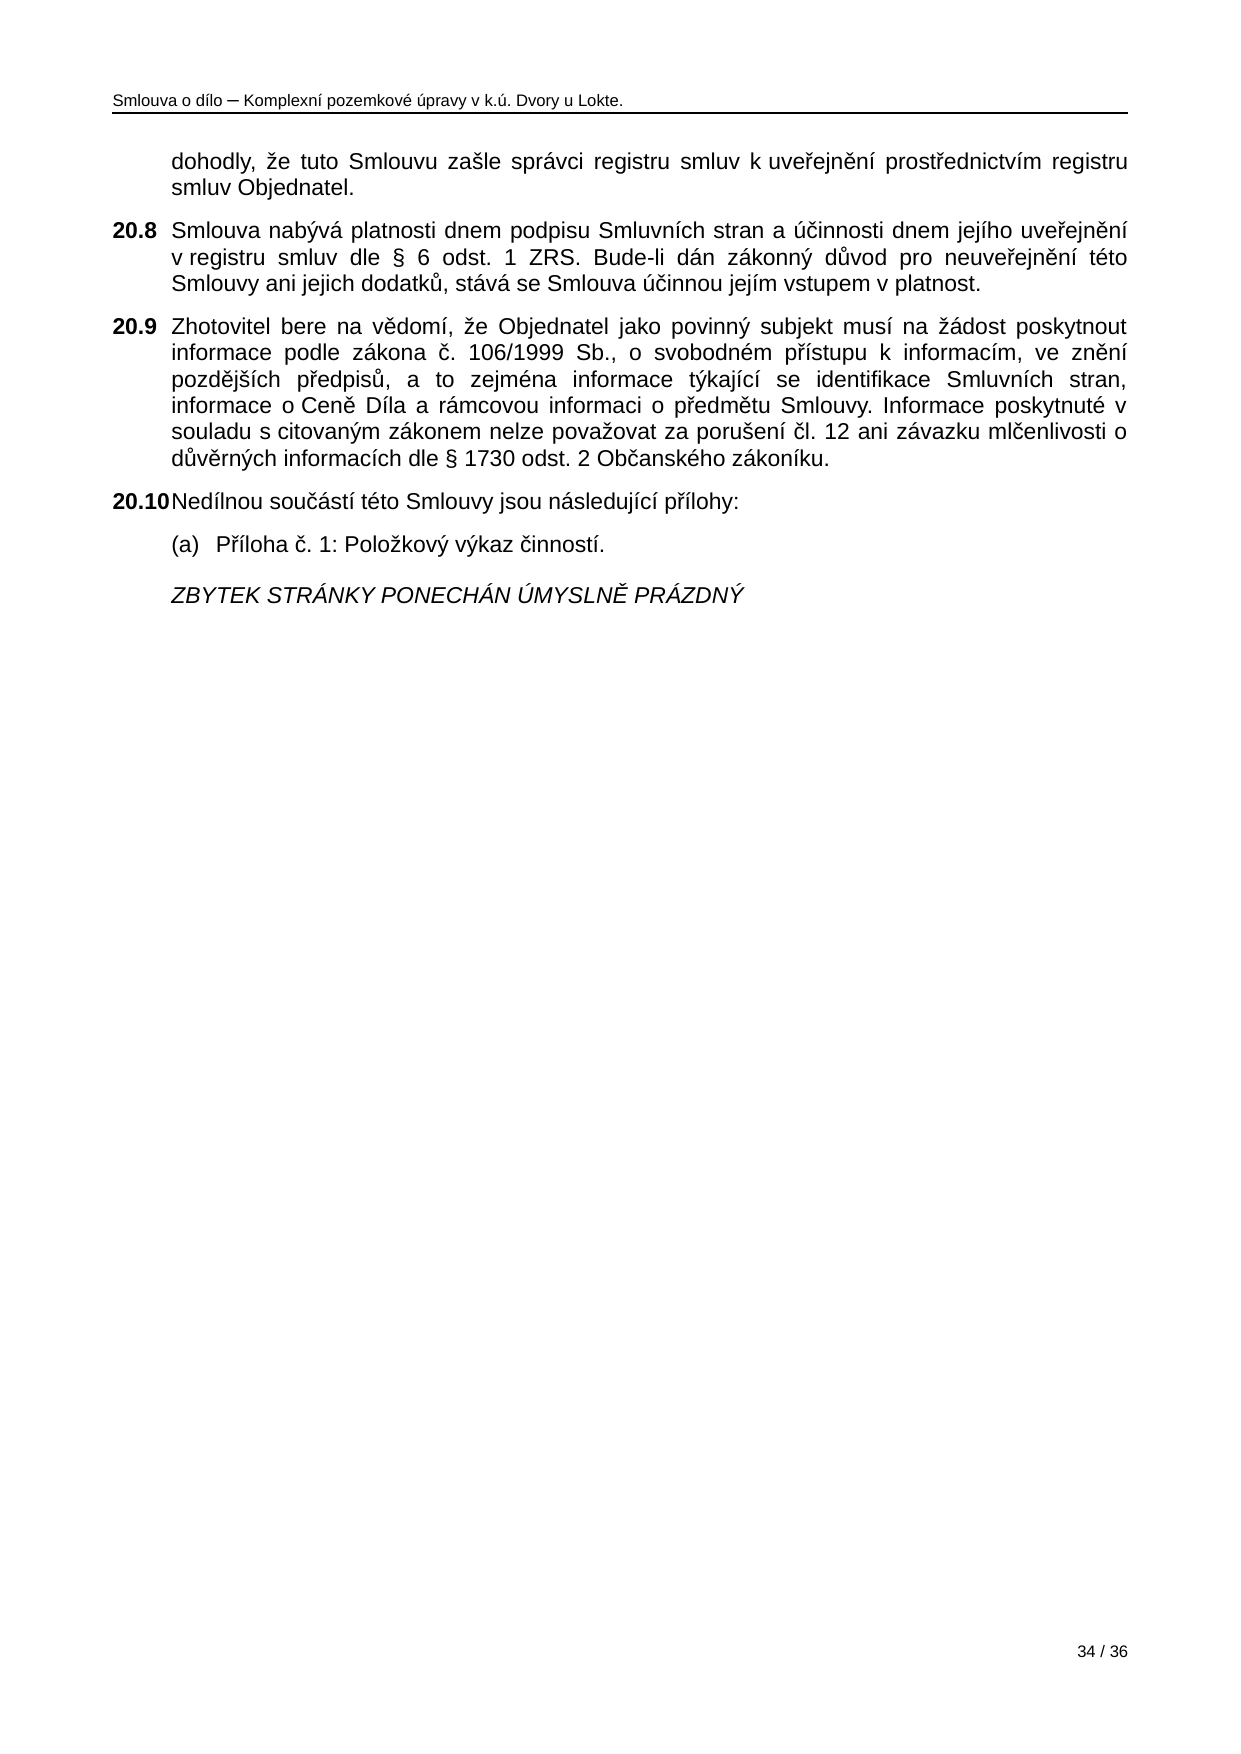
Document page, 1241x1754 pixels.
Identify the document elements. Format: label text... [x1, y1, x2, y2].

text Nedílnou součástí této Smlouvy jsou následující přílohy: [112, 488, 1128, 514]
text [112, 148, 1128, 200]
list Příloha č. 1: Položkový výkaz činností. [171, 531, 1128, 557]
text Zhotovitel bere na vědomí, že Objednatel jako povinný subjekt musí na žádost poskytnout informace podle zákona č. 106/1999 Sb., o svobodném přístupu k informacím, ve znění pozdějších předpisů, a to zejména informace týkající se identifikace Smluvních stran, informace o Ceně Díla a rámcovou informaci o předmětu Smlouvy. Informace poskytnuté v souladu s citovaným zákonem nelze považovat za porušení čl. 12 ani závazku mlčenlivosti o důvěrných informacích dle § 1730 odst. 2 Občanského zákoníku. [112, 313, 1128, 471]
list ZBYTEK STRÁNKY PONECHÁN ÚMYSLNĚ PRÁZDNÝ [171, 582, 1128, 608]
text Smlouva nabývá platnosti dnem podpisu Smluvních stran a účinnosti dnem jejího uveřejnění v registru smluv dle § 6 odst. 1 ZRS. Bude-li dán zákonný důvod pro neuveřejnění této Smlouvy ani jejich dodatků, stává se Smlouva účinnou jejím vstupem v platnost. [112, 217, 1128, 296]
